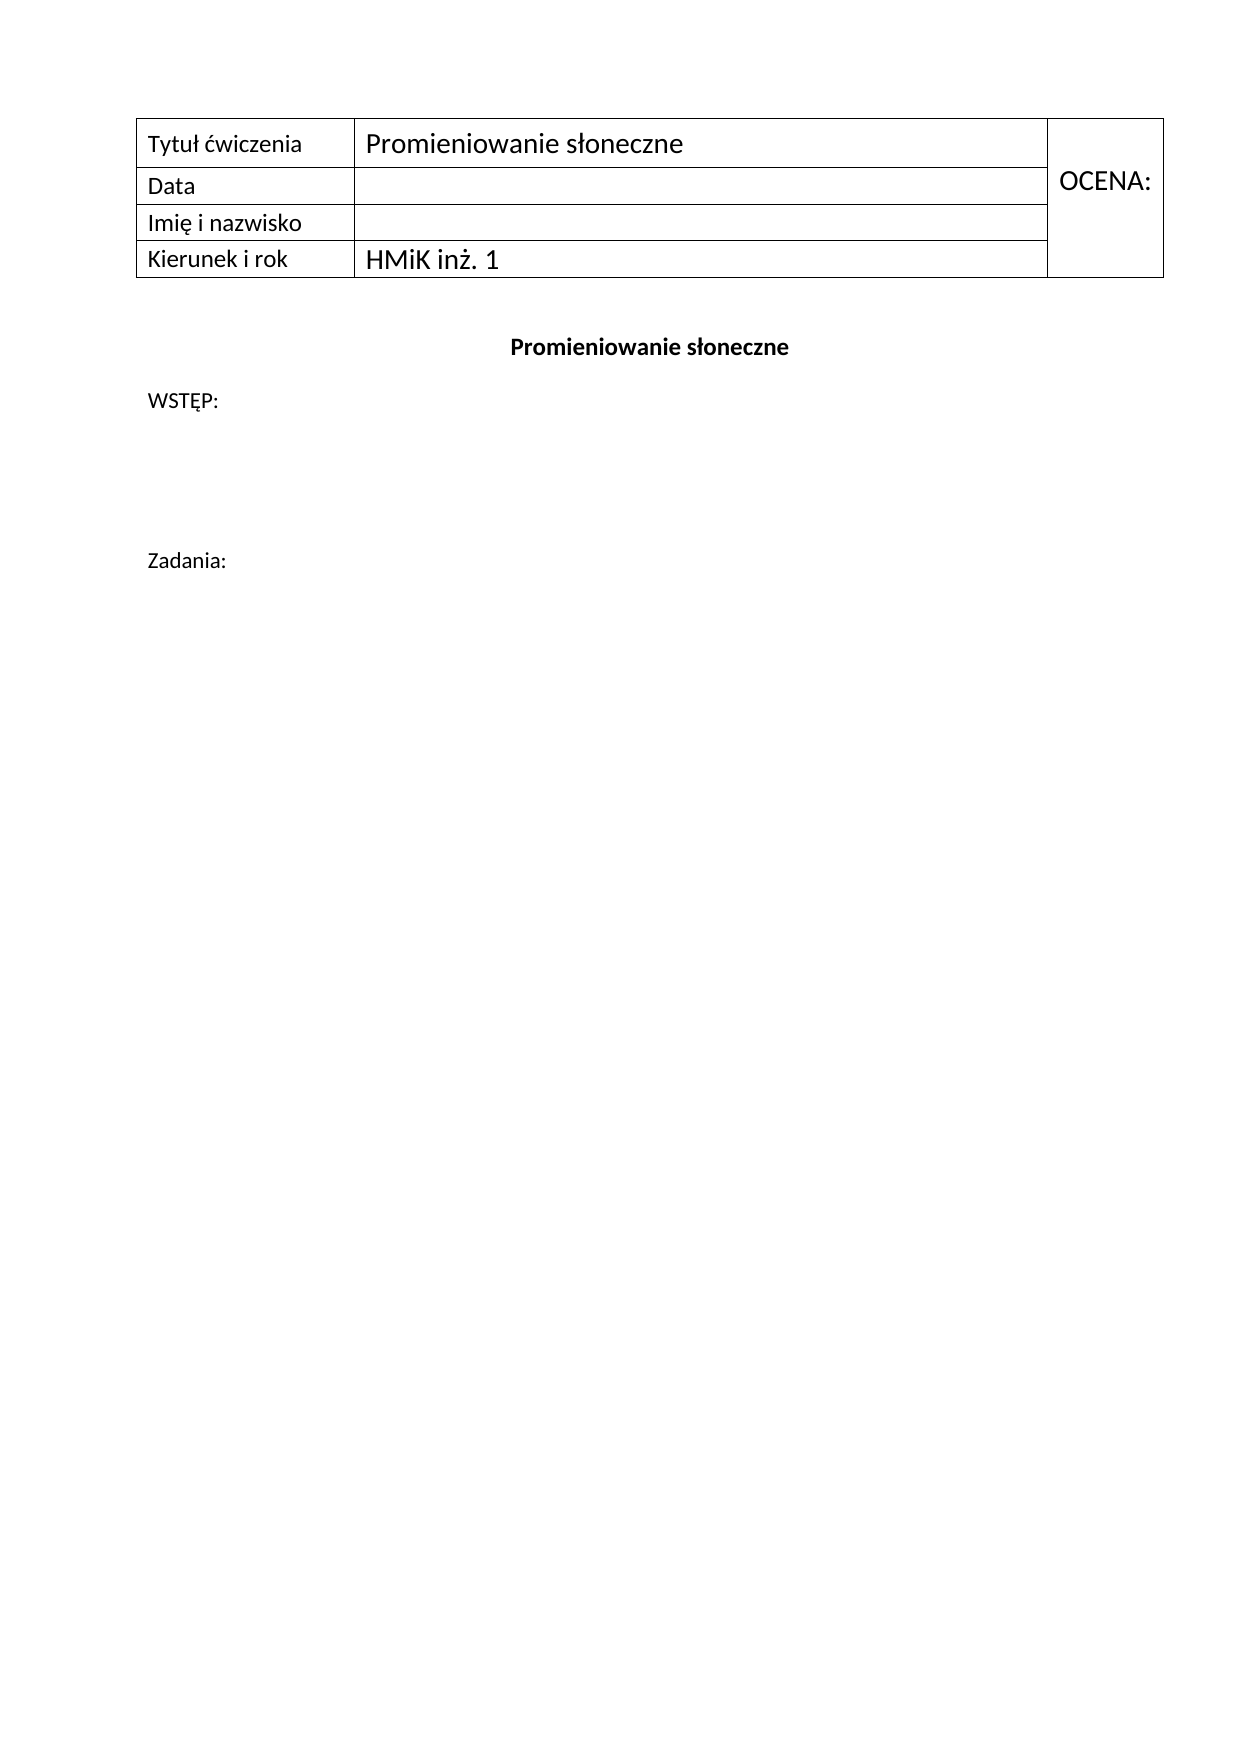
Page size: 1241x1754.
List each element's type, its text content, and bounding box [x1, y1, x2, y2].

text Promieniowanie słoneczne [148, 331, 1152, 361]
table_header Promieniowanie słoneczne [355, 119, 1047, 167]
table_cell HMiK inż. 1 [355, 241, 1047, 277]
table_header OCENA: [1048, 119, 1163, 277]
text WSTĘP: [148, 387, 1152, 415]
table_cell Kierunek i rok [137, 241, 354, 277]
table_cell [355, 205, 1047, 240]
table_cell [355, 168, 1047, 203]
table_cell Data [137, 168, 354, 203]
table_header Tytuł ćwiczenia [137, 119, 354, 167]
text Zadania: [148, 546, 1152, 574]
table_cell Imię i nazwisko [137, 205, 354, 240]
